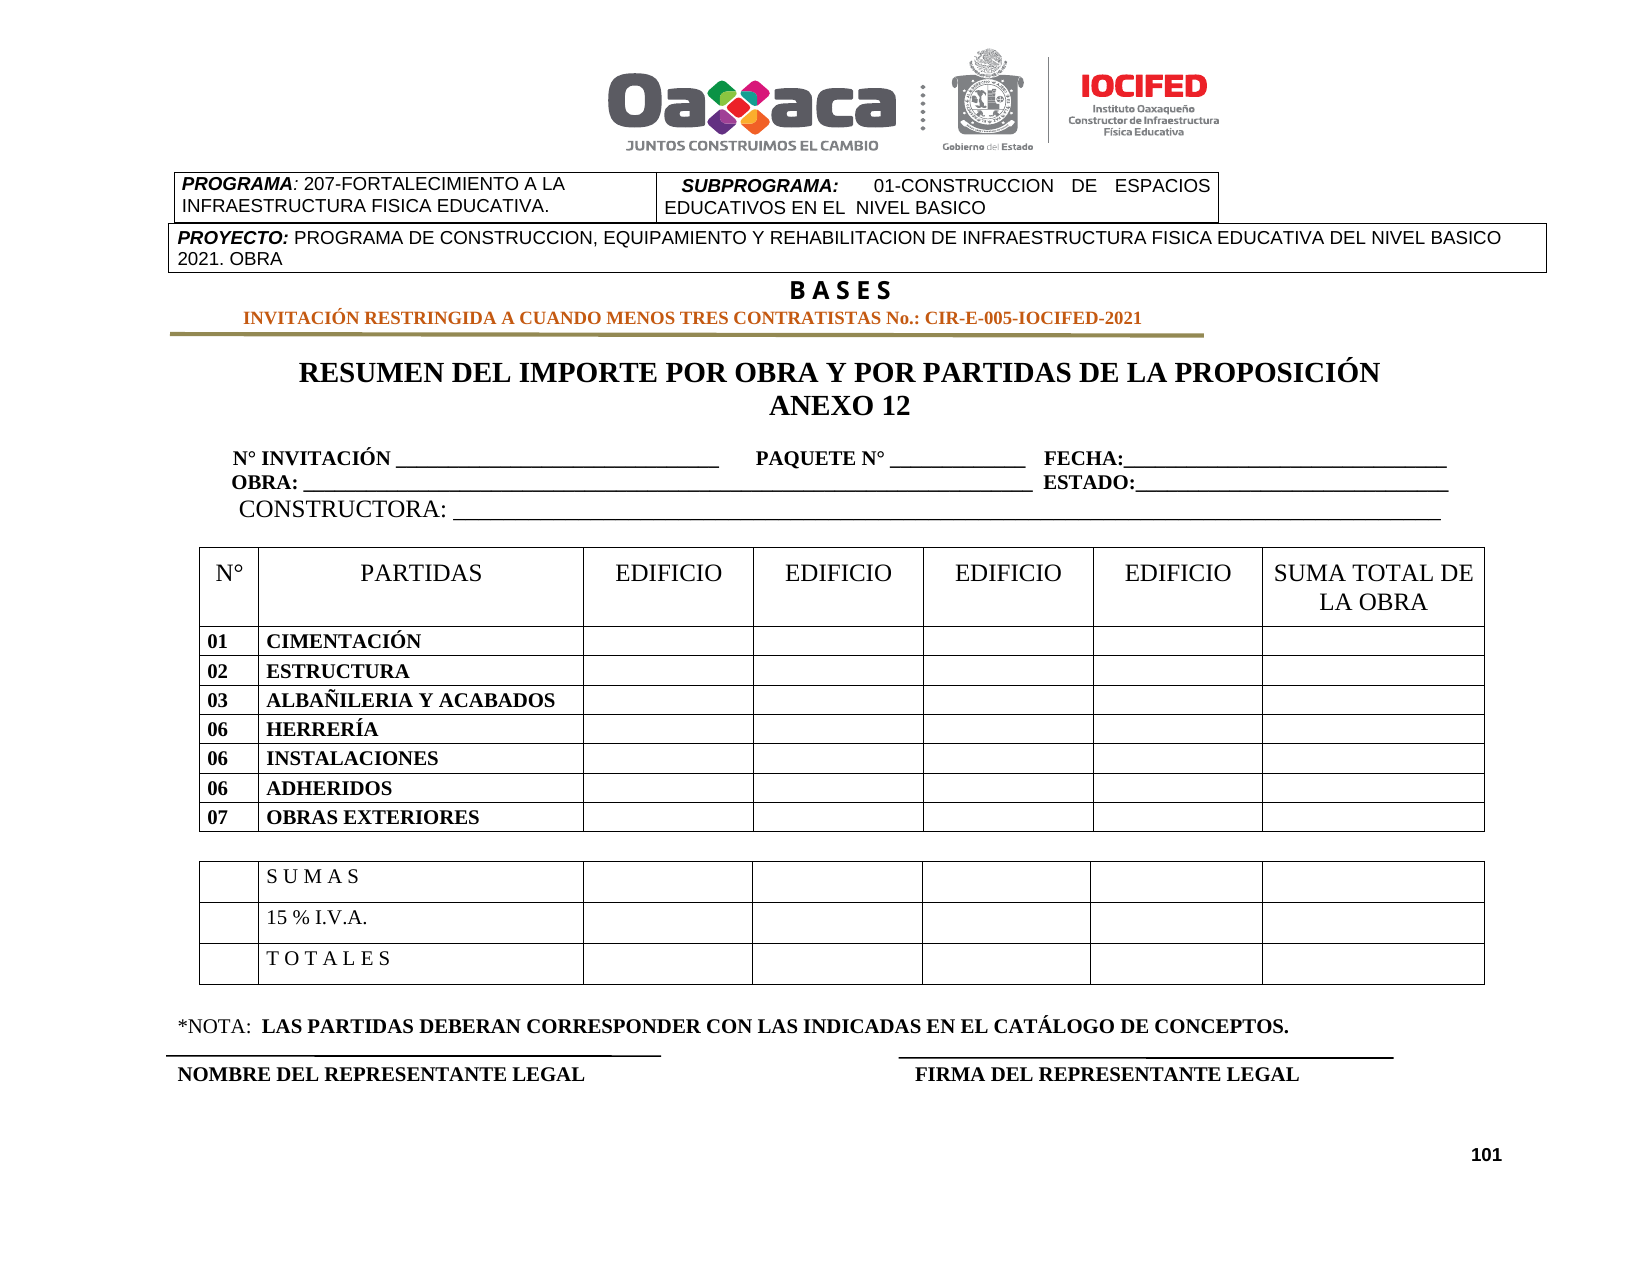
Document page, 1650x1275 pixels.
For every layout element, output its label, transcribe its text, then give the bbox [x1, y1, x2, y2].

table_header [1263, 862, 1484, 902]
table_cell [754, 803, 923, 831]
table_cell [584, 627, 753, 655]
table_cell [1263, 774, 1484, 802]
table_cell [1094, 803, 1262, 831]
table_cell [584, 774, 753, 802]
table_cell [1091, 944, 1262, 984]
text CONSTRUCTORA: _______________________________________________________________________________ [177, 494, 1502, 523]
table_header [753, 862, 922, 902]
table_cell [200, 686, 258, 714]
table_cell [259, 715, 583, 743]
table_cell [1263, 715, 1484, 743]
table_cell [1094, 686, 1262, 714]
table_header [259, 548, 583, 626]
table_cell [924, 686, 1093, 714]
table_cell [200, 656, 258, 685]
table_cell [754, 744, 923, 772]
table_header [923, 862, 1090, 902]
text NOMBRE DEL REPRESENTANTE LEGAL FIRMA DEL REPRESENTANTE LEGAL [177, 1062, 1502, 1086]
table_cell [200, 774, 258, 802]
subtitle RESUMEN DEL IMPORTE POR OBRA Y POR PARTIDAS DE [177, 355, 1502, 388]
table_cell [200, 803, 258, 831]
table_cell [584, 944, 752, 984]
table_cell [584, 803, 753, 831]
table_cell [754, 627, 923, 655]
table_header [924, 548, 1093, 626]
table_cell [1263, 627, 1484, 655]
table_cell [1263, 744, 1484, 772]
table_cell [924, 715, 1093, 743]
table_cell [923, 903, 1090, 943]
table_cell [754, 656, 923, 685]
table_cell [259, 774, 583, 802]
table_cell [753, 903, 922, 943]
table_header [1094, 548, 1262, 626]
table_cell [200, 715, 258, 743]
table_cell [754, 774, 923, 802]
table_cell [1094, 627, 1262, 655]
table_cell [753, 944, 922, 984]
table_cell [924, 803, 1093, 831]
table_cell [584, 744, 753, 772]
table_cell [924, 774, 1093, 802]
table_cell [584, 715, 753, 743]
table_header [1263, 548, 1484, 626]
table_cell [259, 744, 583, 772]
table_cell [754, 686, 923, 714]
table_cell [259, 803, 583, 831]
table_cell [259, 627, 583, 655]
text *NOTA: LAS PARTIDAS DEBERAN CORRESPONDER CON LAS INDICADAS EN EL CATÁLOGO DE CONCEPTOS. [177, 1014, 1502, 1038]
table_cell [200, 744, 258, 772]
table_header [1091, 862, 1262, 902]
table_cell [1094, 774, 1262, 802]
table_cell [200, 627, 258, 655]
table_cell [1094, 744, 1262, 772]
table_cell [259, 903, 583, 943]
subtitle ANEXO 12 [177, 388, 1502, 422]
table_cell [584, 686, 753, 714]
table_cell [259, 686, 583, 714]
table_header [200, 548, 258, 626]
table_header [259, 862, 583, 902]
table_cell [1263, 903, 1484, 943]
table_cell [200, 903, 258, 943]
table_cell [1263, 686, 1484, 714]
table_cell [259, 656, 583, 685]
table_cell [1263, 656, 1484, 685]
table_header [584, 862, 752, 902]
text OBRA: ______________________________________________________________________ ESTADO:______________________________ [177, 470, 1502, 494]
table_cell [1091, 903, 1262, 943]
text N° INVITACIÓN _______________________________ PAQUETE N° _____________ FECHA:_______________________________ [177, 446, 1502, 470]
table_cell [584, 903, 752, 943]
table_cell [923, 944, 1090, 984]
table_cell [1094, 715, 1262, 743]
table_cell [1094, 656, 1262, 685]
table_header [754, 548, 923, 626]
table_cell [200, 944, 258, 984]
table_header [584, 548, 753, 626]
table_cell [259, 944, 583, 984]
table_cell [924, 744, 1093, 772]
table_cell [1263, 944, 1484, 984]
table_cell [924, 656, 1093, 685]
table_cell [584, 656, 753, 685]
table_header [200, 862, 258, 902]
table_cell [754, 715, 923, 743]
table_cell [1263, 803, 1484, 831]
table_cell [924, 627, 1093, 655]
